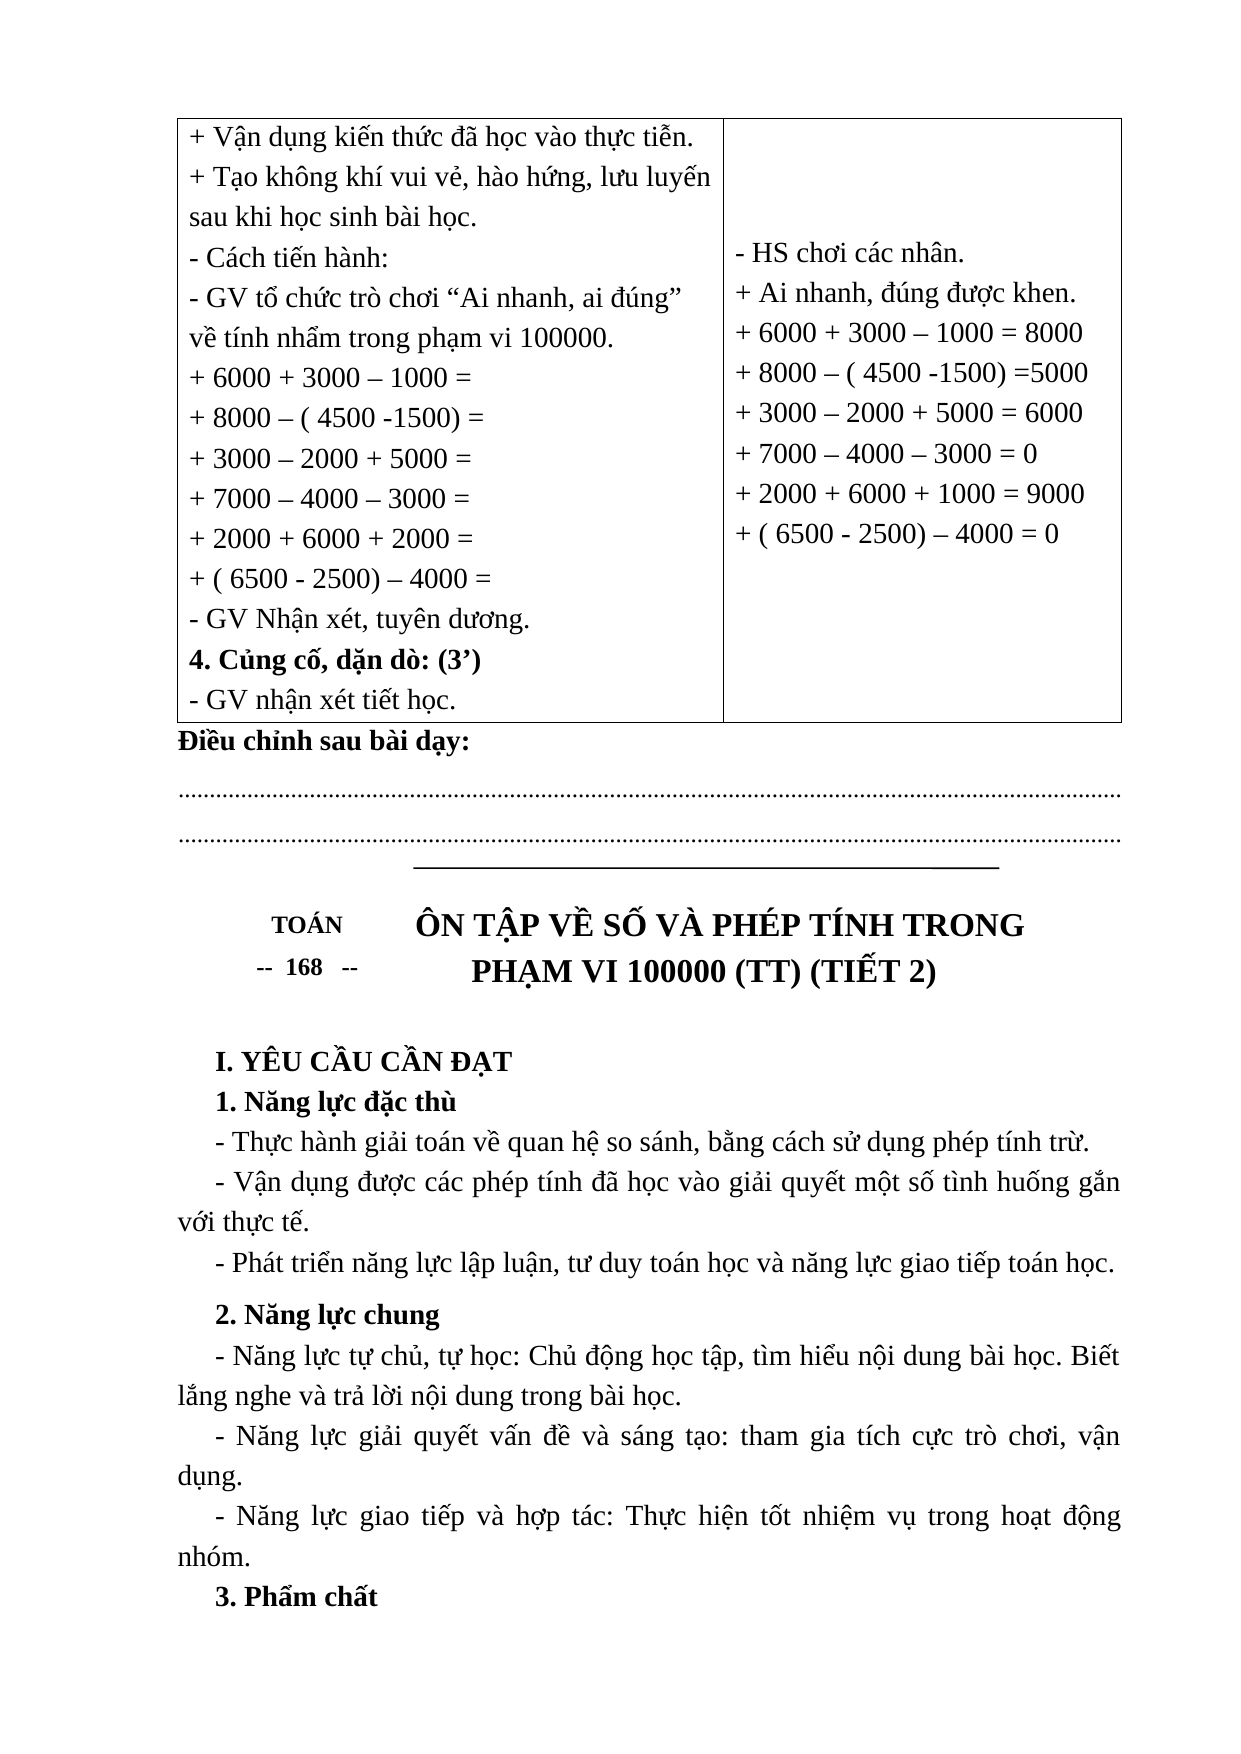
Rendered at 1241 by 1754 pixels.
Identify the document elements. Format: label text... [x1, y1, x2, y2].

text 3. Phẩm chất [177, 1579, 1122, 1612]
text - Vận dụng được các phép tính đã học vào giải quyết một số tình huống gắn với thực tế. [177, 1164, 1122, 1238]
text - Phát triển năng lực lập luận, tư duy toán học và năng lực giao tiếp toán học. [177, 1245, 1122, 1278]
text ÔN TẬP VỀ SỐ VÀ PHÉP TÍNH TRONG [177, 905, 1122, 943]
text 1. Năng lực đặc thù [177, 1084, 1122, 1117]
text 2. Năng lực chung [177, 1297, 1122, 1331]
text - Thực hành giải toán về quan hệ so sánh, bằng cách sử dụng phép tính trừ. [177, 1124, 1122, 1158]
text ....................................................................................................................................................... [177, 774, 1122, 802]
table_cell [724, 119, 1121, 722]
text ....................................................................................................................................................... [177, 819, 1122, 848]
text - Năng lực giải quyết vấn đề và sáng tạo: tham gia tích cực trò chơi, vận dụng. [177, 1418, 1122, 1492]
text - Năng lực tự chủ, tự học: Chủ động học tập, tìm hiểu nội dung bài học. Biết lắng nghe và trả lời nội dung trong bài học. [177, 1338, 1122, 1411]
text PHẠM VI 100000 (TT) (TIẾT 2) [177, 952, 1122, 990]
text Điều chỉnh sau bài dạy: [177, 723, 1122, 757]
text I. YÊU CẦU CẦN ĐẠT [177, 1044, 1122, 1077]
text - Năng lực giao tiếp và hợp tác: Thực hiện tốt nhiệm vụ trong hoạt động nhóm. [177, 1498, 1122, 1572]
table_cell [178, 119, 723, 722]
